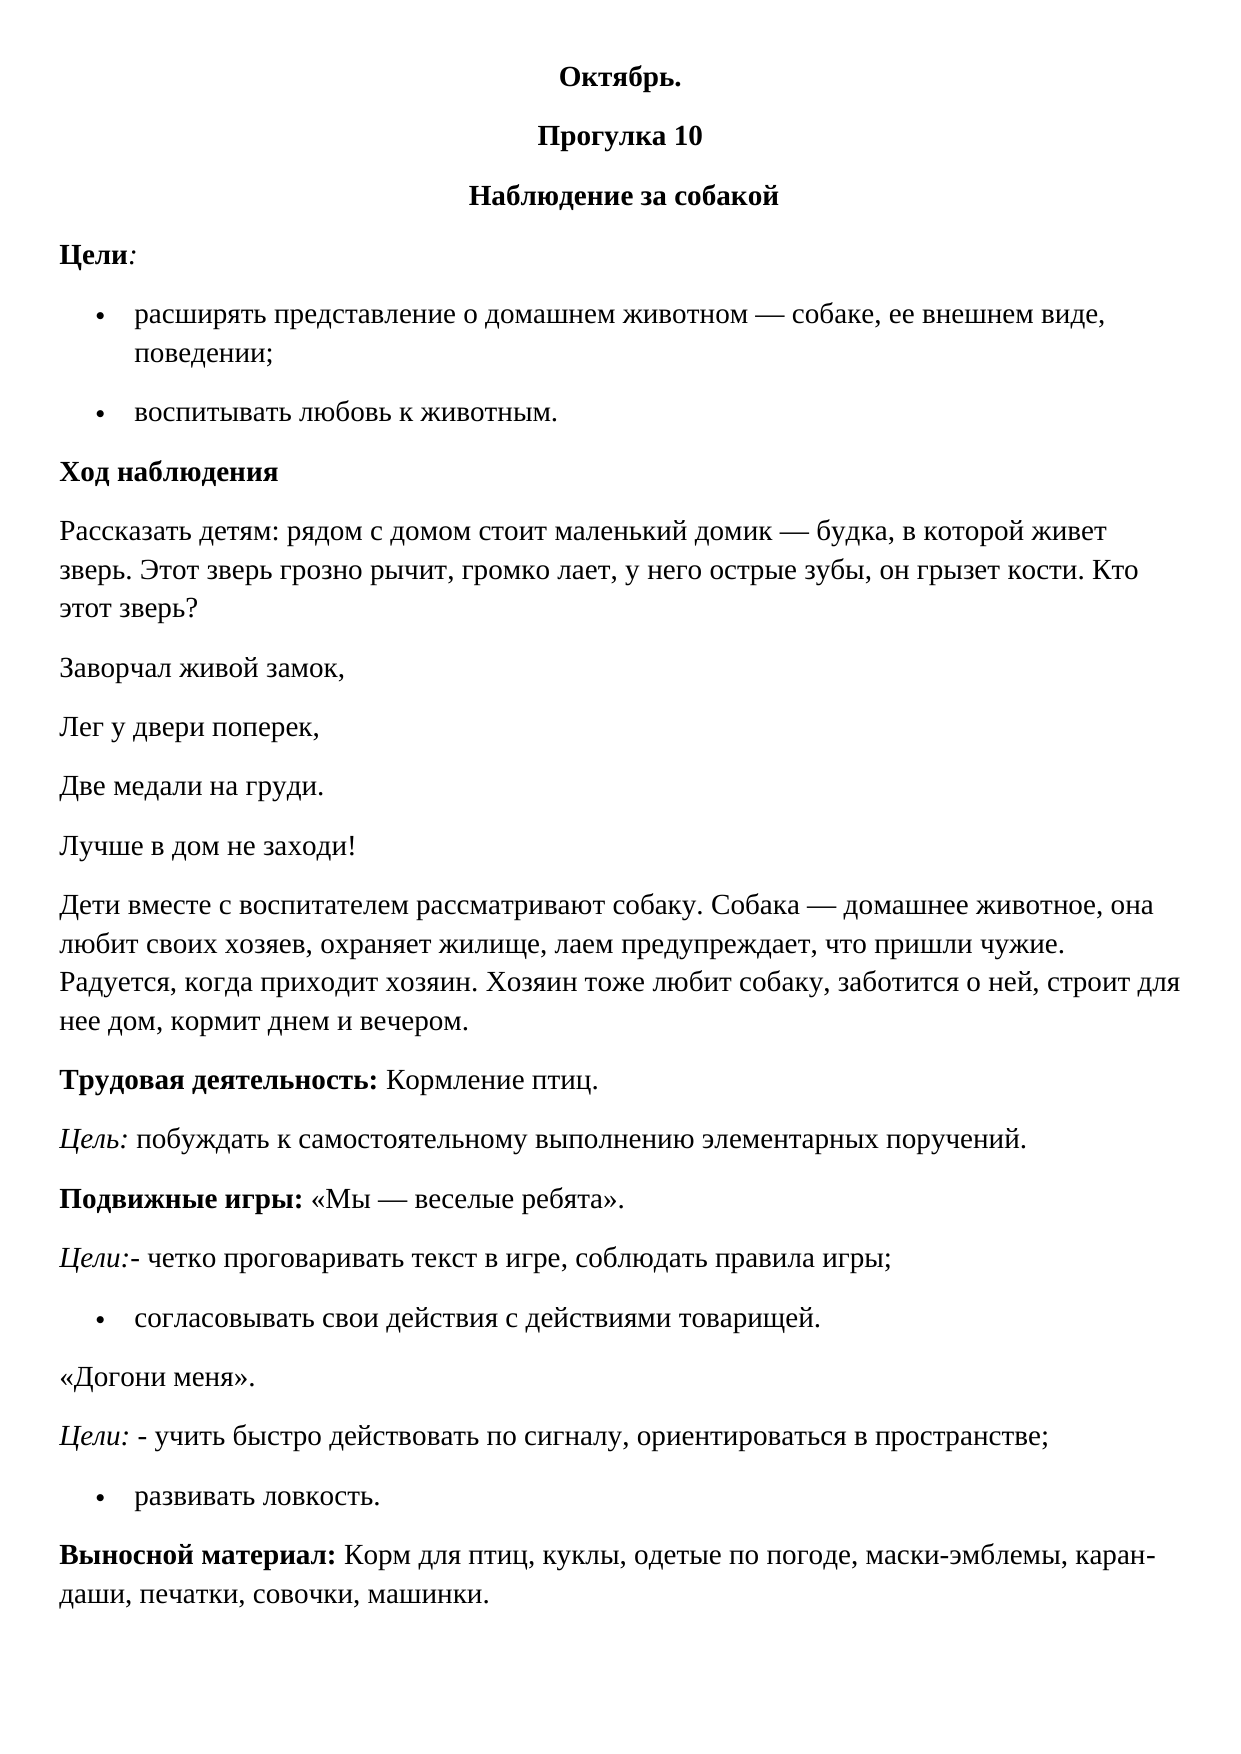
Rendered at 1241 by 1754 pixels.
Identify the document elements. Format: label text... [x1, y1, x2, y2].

text Ход наблюдения [59, 454, 1181, 487]
list согласовывать свои действия с действиями товарищей. [97, 1300, 1181, 1333]
text Рассказать детям: рядом с домом стоит маленький домик — будка, в которой живет зверь. Этот зверь грозно рычит, громко лает, у него острые зубы, он грызет кости. Кто этот зверь? [59, 513, 1181, 624]
text Заворчал живой замок, [59, 650, 1181, 683]
list расширять представление о домашнем животном — собаке, ее внешнем виде, поведении; [97, 297, 1181, 369]
text Цель: побуждать к самостоятельному выполнению элементарных поручений. [59, 1122, 1181, 1155]
text Дети вместе с воспитателем рассматривают собаку. Собака — домашнее животное, она любит своих хозяев, охраняет жилище, лаем предупреждает, что пришли чужие. Радуется, когда приходит хозяин. Хозяин тоже любит собаку, заботится о ней, строит для нее дом, кормит днем и вечером. [59, 887, 1181, 1036]
text Октябрь. [59, 59, 1181, 93]
list развивать ловкость. [97, 1478, 1181, 1511]
text Цели: - учить быстро действовать по сигналу, ориентироваться в пространстве; [59, 1418, 1181, 1452]
text Прогулка 10 [59, 118, 1181, 152]
text Наблюдение за собакой [59, 178, 1181, 211]
text Подвижные игры: «Мы — веселые ребята». [59, 1181, 1181, 1214]
text Выносной материал: Корм для птиц, куклы, одетые по погоде, маски-эмблемы, карандаши, печатки, совочки, машинки. [59, 1537, 1181, 1609]
text Две медали на груди. [59, 768, 1181, 802]
text Лучше в дом не заходи! [59, 828, 1181, 861]
list воспитывать любовь к животным. [97, 394, 1181, 428]
text Трудовая деятельность: Кормление птиц. [59, 1062, 1181, 1096]
text Лег у двери поперек, [59, 709, 1181, 743]
text Цели:- четко проговаривать текст в игре, соблюдать правила игры; [59, 1240, 1181, 1274]
text «Догони меня». [59, 1359, 1181, 1393]
text Цели: [59, 237, 1181, 271]
